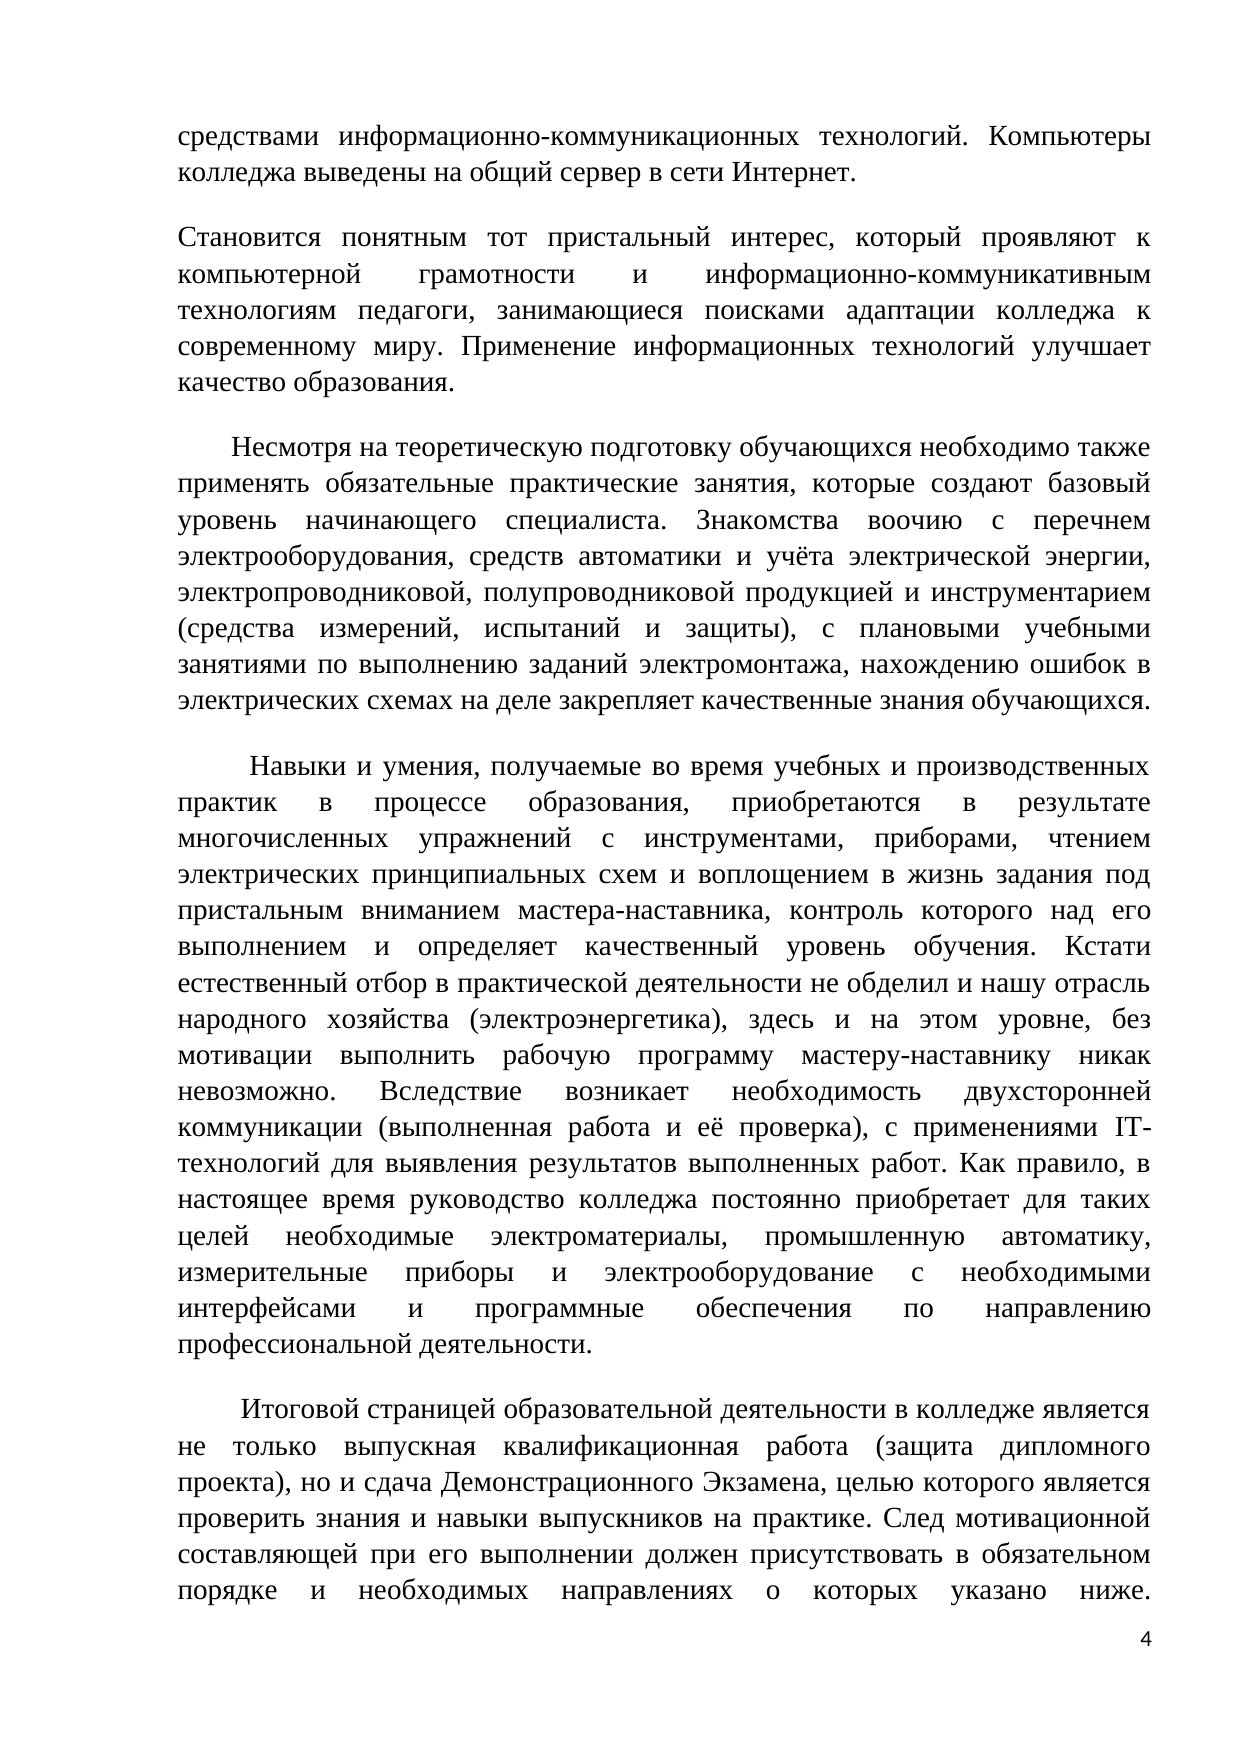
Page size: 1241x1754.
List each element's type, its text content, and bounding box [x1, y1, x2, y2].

text Несмотря на теоретическую подготовку обучающихся необходимо также применять обязательные практические занятия, которые создают базовый уровень начинающего специалиста. Знакомства воочию с перечнем электрооборудования, средств автоматики и учёта электрической энергии, электропроводниковой, полупроводниковой продукцией и инструментарием (средства измерений, испытаний и защиты), с плановыми учебными занятиями по выполнению заданий электромонтажа, нахождению ошибок в электрических схемах на деле закрепляет качественные знания обучающихся. [177, 429, 1152, 716]
text Становится понятным тот пристальный интерес, который проявляют к компьютерной грамотности и информационно-коммуникативным технологиям педагоги, занимающиеся поисками адаптации колледжа к современному миру. Применение информационных технологий улучшает качество образования. [177, 219, 1152, 398]
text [177, 1391, 1152, 1606]
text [177, 118, 1152, 188]
text Навыки и умения, получаемые во время учебных и производственных практик в процессе образования, приобретаются в результате многочисленных упражнений с инструментами, приборами, чтением электрических принципиальных схем и воплощением в жизнь задания под пристальным вниманием мастера-наставника, контроль которого над его выполнением и определяет качественный уровень обучения. Кстати естественный отбор в практической деятельности не обделил и нашу отрасль народного хозяйства (электроэнергетика), здесь и на этом уровне, без мотивации выполнить рабочую программу мастеру-наставнику никак невозможно. Вследствие возникает необходимость двухсторонней коммуникации (выполненная работа и её проверка), с применениями IT-технологий для выявления результатов выполненных работ. Как правило, в настоящее время руководство колледжа постоянно приобретает для таких целей необходимые электроматериалы, промышленную автоматику, измерительные приборы и электрооборудование с необходимыми интерфейсами и программные обеспечения по направлению профессиональной деятельности. [177, 748, 1152, 1360]
